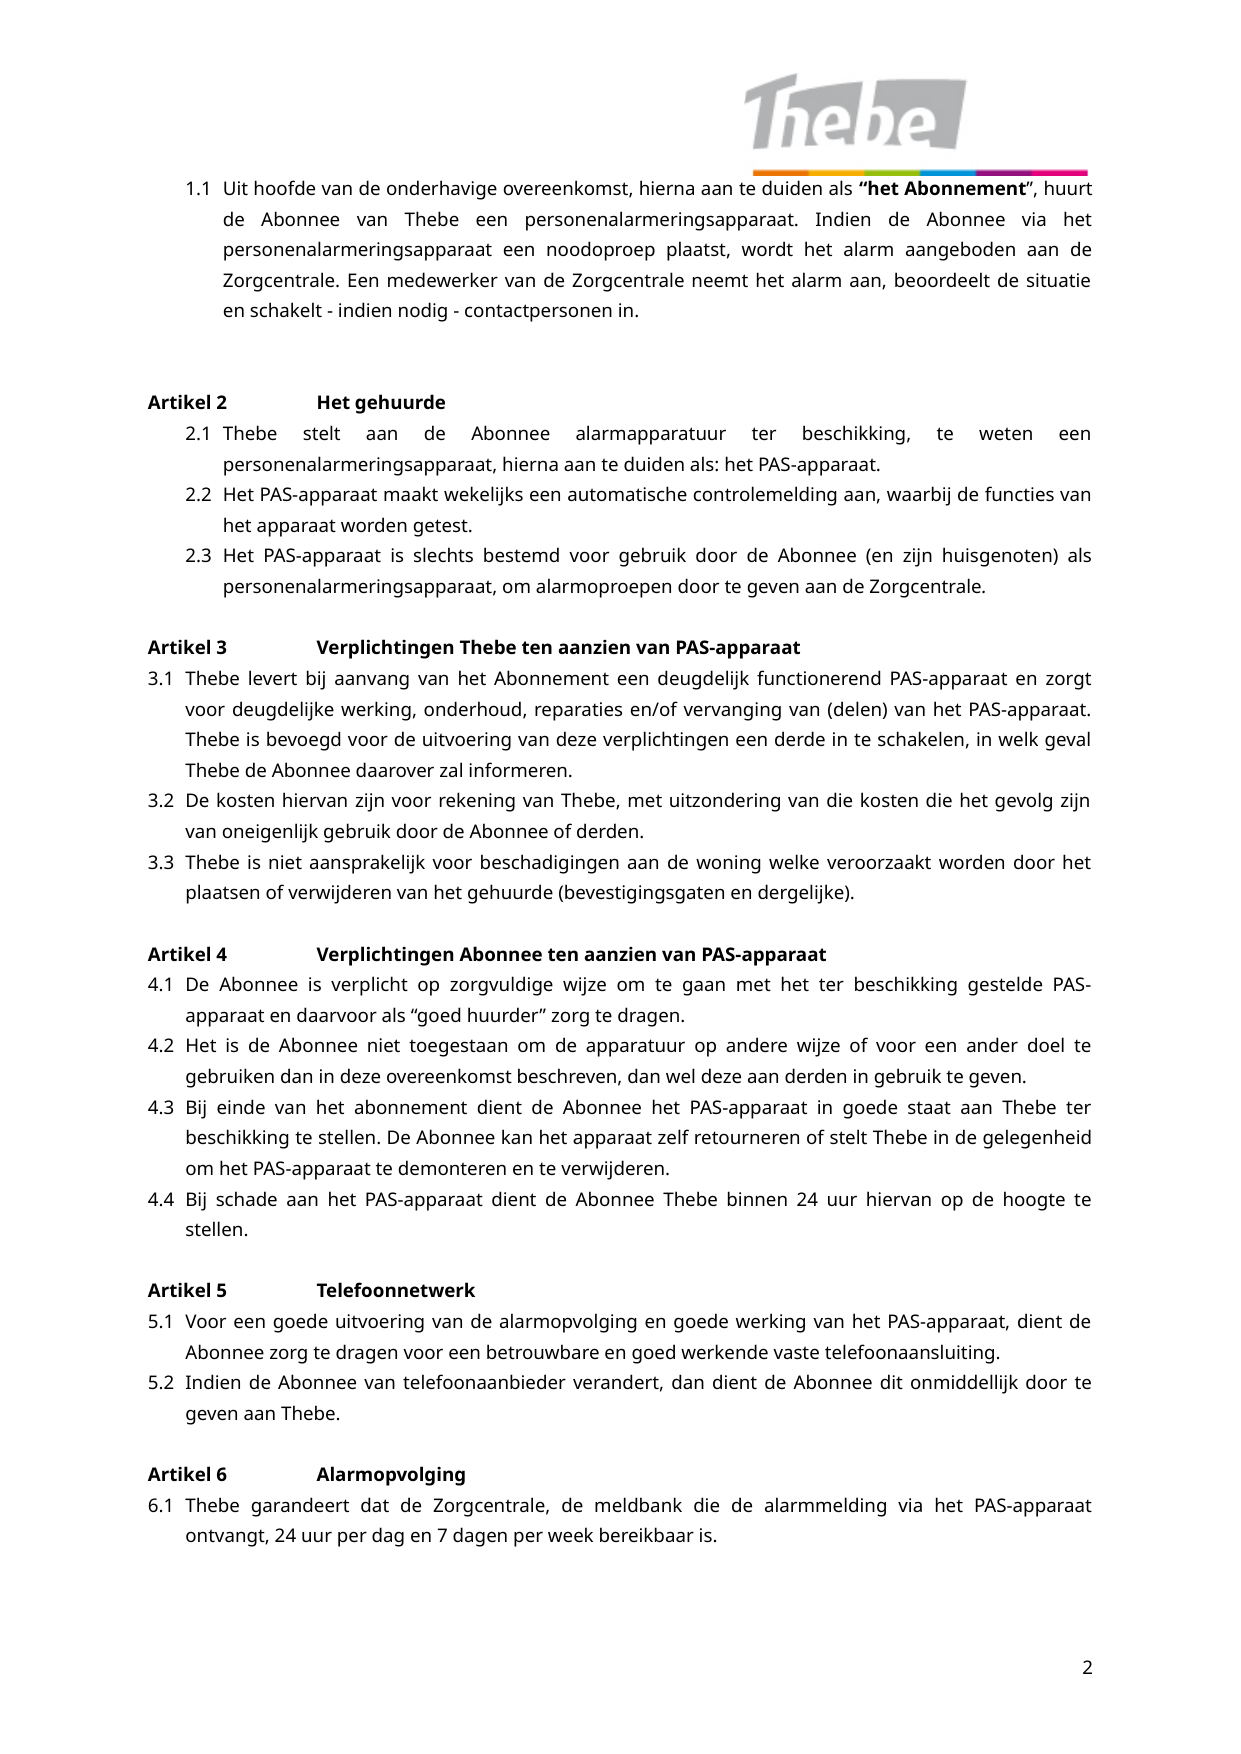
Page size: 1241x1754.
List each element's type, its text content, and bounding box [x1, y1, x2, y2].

list Bij einde van het abonnement dient de Abonnee het PAS-apparaat in goede staat aan Thebe ter beschikking te stellen. De Abonnee kan het apparaat zelf retourneren of stelt Thebe in de gelegenheid om het PAS-apparaat te demonteren en te verwijderen. [148, 1094, 1093, 1181]
list Uit hoofde van de onderhavige overeenkomst, hierna aan te duiden als “het Abonnement”, huurt de Abonnee van Thebe een personenalarmeringsapparaat. Indien de Abonnee via het personenalarmeringsapparaat een noodoproep plaatst, wordt het alarm aangeboden aan de Zorgcentrale. Een medewerker van de Zorgcentrale neemt het alarm aan, beoordeelt de situatie en schakelt - indien nodig - contactpersonen in. [185, 175, 1093, 323]
text Artikel 5 Telefoonnetwerk [148, 1278, 1093, 1303]
list Indien de Abonnee van telefoonaanbieder verandert, dan dient de Abonnee dit onmiddellijk door te geven aan Thebe. [148, 1370, 1093, 1426]
list Het is de Abonnee niet toegestaan om de apparatuur op andere wijze of voor een ander doel te gebruiken dan in deze overeenkomst beschreven, dan wel deze aan derden in gebruik te geven. [148, 1033, 1093, 1089]
list De kosten hiervan zijn voor rekening van Thebe, met uitzondering van die kosten die het gevolg zijn van oneigenlijk gebruik door de Abonnee of derden. [148, 788, 1093, 844]
list Voor een goede uitvoering van de alarmopvolging en goede werking van het PAS-apparaat, dient de Abonnee zorg te dragen voor een betrouwbare en goed werkende vaste telefoonaansluiting. [148, 1308, 1093, 1364]
list Het PAS-apparaat is slechts bestemd voor gebruik door de Abonnee (en zijn huisgenoten) als personenalarmeringsapparaat, om alarmoproepen door te geven aan de Zorgcentrale. [185, 543, 1093, 599]
list Thebe stelt aan de Abonnee alarmapparatuur ter beschikking, te weten een personenalarmeringsapparaat, hierna aan te duiden als: het PAS-apparaat. [185, 420, 1093, 476]
text Artikel 6 Alarmopvolging [148, 1462, 1093, 1487]
text Artikel 4 Verplichtingen Abonnee ten aanzien van PAS-apparaat [148, 941, 1093, 966]
list Het PAS-apparaat maakt wekelijks een automatische controlemelding aan, waarbij de functies van het apparaat worden getest. [185, 482, 1093, 538]
list Thebe is niet aansprakelijk voor beschadigingen aan de woning welke veroorzaakt worden door het plaatsen of verwijderen van het gehuurde (bevestigingsgaten en dergelijke). [148, 849, 1093, 905]
list Thebe garandeert dat de Zorgcentrale, de meldbank die de alarmmelding via het PAS-apparaat ontvangt, 24 uur per dag en 7 dagen per week bereikbaar is. [148, 1492, 1093, 1548]
text Artikel 3 Verplichtingen Thebe ten aanzien van PAS-apparaat [148, 635, 1093, 660]
picture [744, 73, 1088, 176]
text Artikel 2 Het gehuurde [148, 390, 1093, 415]
list Bij schade aan het PAS-apparaat dient de Abonnee Thebe binnen 24 uur hiervan op de hoogte te stellen. [148, 1186, 1093, 1242]
list Thebe levert bij aanvang van het Abonnement een deugdelijk functionerend PAS-apparaat en zorgt voor deugdelijke werking, onderhoud, reparaties en/of vervanging van (delen) van het PAS-apparaat. Thebe is bevoegd voor de uitvoering van deze verplichtingen een derde in te schakelen, in welk geval Thebe de Abonnee daarover zal informeren. [148, 665, 1093, 783]
list De Abonnee is verplicht op zorgvuldige wijze om te gaan met het ter beschikking gestelde PAS-apparaat en daarvoor als “goed huurder” zorg te dragen. [148, 972, 1093, 1028]
